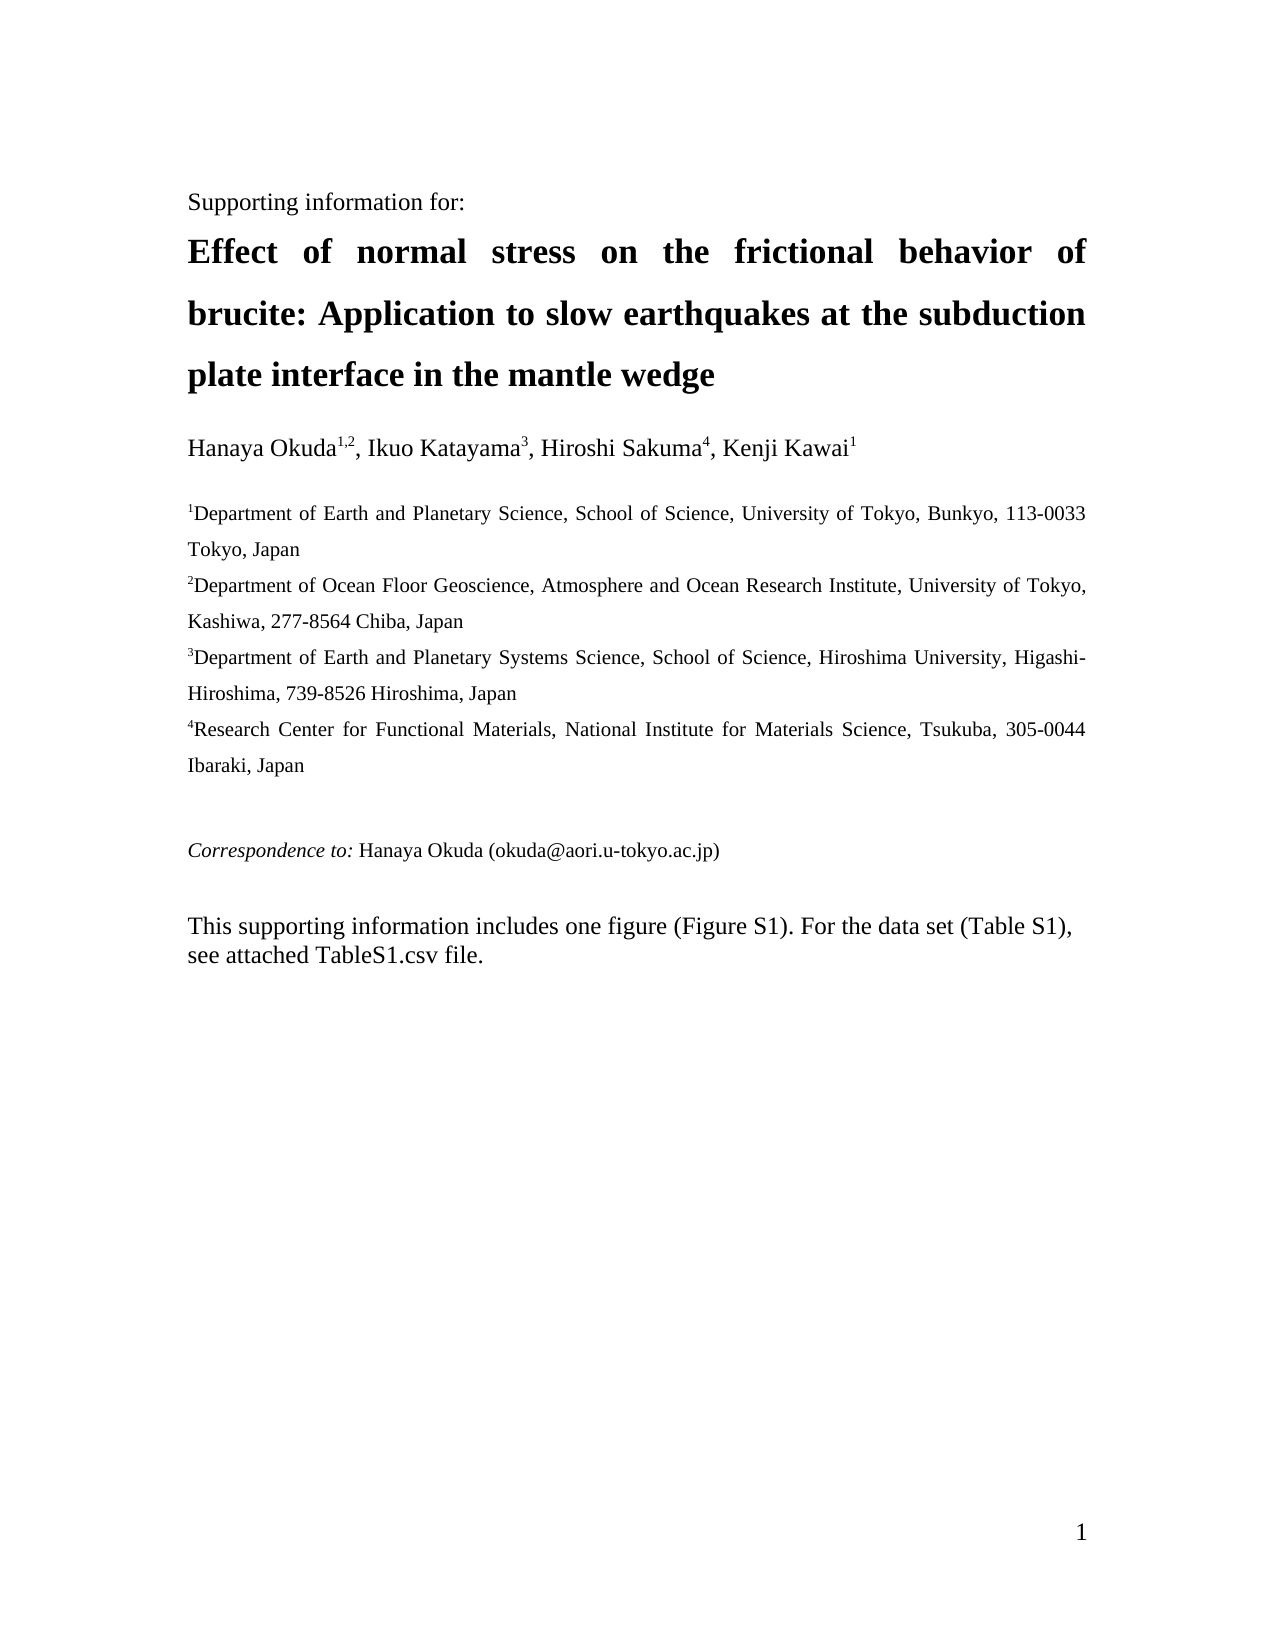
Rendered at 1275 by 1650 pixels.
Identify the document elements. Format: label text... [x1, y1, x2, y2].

text 2Department of Ocean Floor Geoscience, Atmosphere and Ocean Research Institute, University of Tokyo, Kashiwa, 277-8564 Chiba, Japan [187, 573, 1087, 633]
title Supporting information for: [187, 187, 1087, 216]
text Correspondence to: Hanaya Okuda (okuda@aori.u-tokyo.ac.jp) [187, 838, 1087, 862]
text This supporting information includes one figure (Figure S1). For the data set (Table S1), see attached TableS1.csv file. [187, 911, 1087, 969]
title Effect of normal stress on the frictional behavior of brucite: Application to slow earthquakes at the subduction plate interface in the mantle wedge [187, 231, 1087, 394]
text 4Research Center for Functional Materials, National Institute for Materials Science, Tsukuba, 305-0044 Ibaraki, Japan [187, 717, 1087, 777]
text 3Department of Earth and Planetary Systems Science, School of Science, Hiroshima University, Higashi-Hiroshima, 739-8526 Hiroshima, Japan [187, 645, 1087, 705]
text 1Department of Earth and Planetary Science, School of Science, University of Tokyo, Bunkyo, 113-0033 Tokyo, Japan [187, 501, 1087, 561]
text Hanaya Okuda1,2, Ikuo Katayama3, Hiroshi Sakuma4, Kenji Kawai1 [187, 433, 1087, 462]
